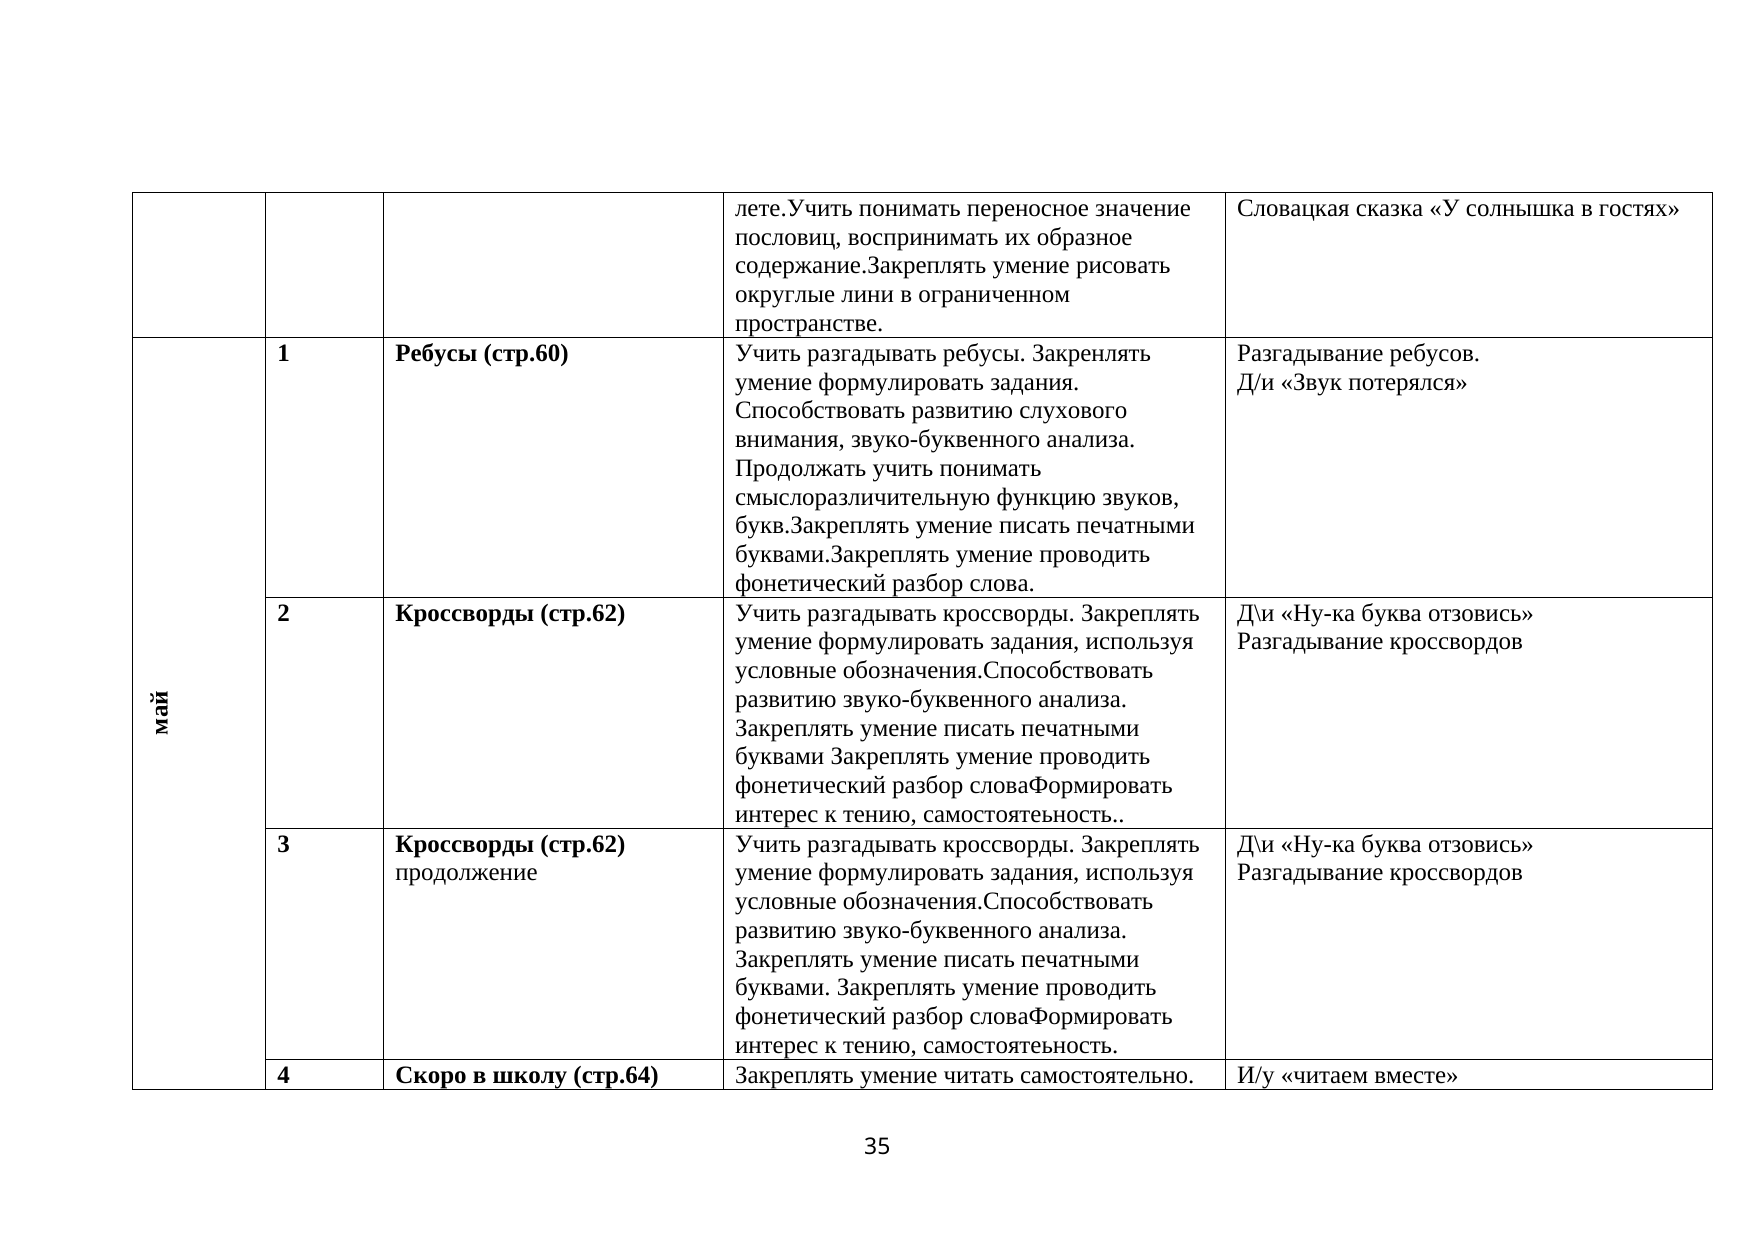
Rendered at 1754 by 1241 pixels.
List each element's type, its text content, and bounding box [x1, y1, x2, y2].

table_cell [724, 1060, 1225, 1088]
table_cell Учить разгадывать ребусы. Закренлять умение формулировать задания. Способствовать развитию слухового внимания, звуко-буквенного анализа. Продолжать учить понимать смыслоразличительную функцию звуков, букв.Закреплять умение писать печатными буквами.Закреплять умение проводить фонетический разбор слова. [724, 338, 1225, 597]
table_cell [1226, 193, 1712, 337]
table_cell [384, 1060, 723, 1088]
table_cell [724, 193, 1225, 337]
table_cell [1226, 1060, 1712, 1088]
table_cell Д\и «Ну-ка буква отзовись» Разгадывание кроссвордов [1226, 829, 1712, 1059]
table_cell Разгадывание ребусов. Д/и «Звук потерялся» [1226, 338, 1712, 597]
table_cell Д\и «Ну-ка буква отзовись» Разгадывание кроссвордов [1226, 598, 1712, 828]
table_cell 4 [266, 1060, 383, 1088]
table_cell Учить разгадывать кроссворды. Закреплять умение формулировать задания, используя условные обозначения.Способствовать развитию звуко-буквенного анализа. Закреплять умение писать печатными буквами. Закреплять умение проводить фонетический разбор словаФормировать интерес к тению, самостоятеьность. [724, 829, 1225, 1059]
table_cell 3 [266, 829, 383, 1059]
table_cell Учить разгадывать кроссворды. Закреплять умение формулировать задания, используя условные обозначения.Способствовать развитию звуко-буквенного анализа. Закреплять умение писать печатными буквами Закреплять умение проводить фонетический разбор словаФормировать интерес к тению, самостоятеьность.. [724, 598, 1225, 828]
table_cell 2 [266, 598, 383, 828]
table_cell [384, 193, 723, 337]
table_cell 1 [266, 338, 383, 597]
table_cell май [133, 338, 265, 1088]
table_cell 4 [266, 193, 383, 337]
table_cell Кроссворды (стр.62) продолжение [384, 829, 723, 1059]
table_cell Кроссворды (стр.62) [384, 598, 723, 828]
table_cell Ребусы (стр.60) [384, 338, 723, 597]
